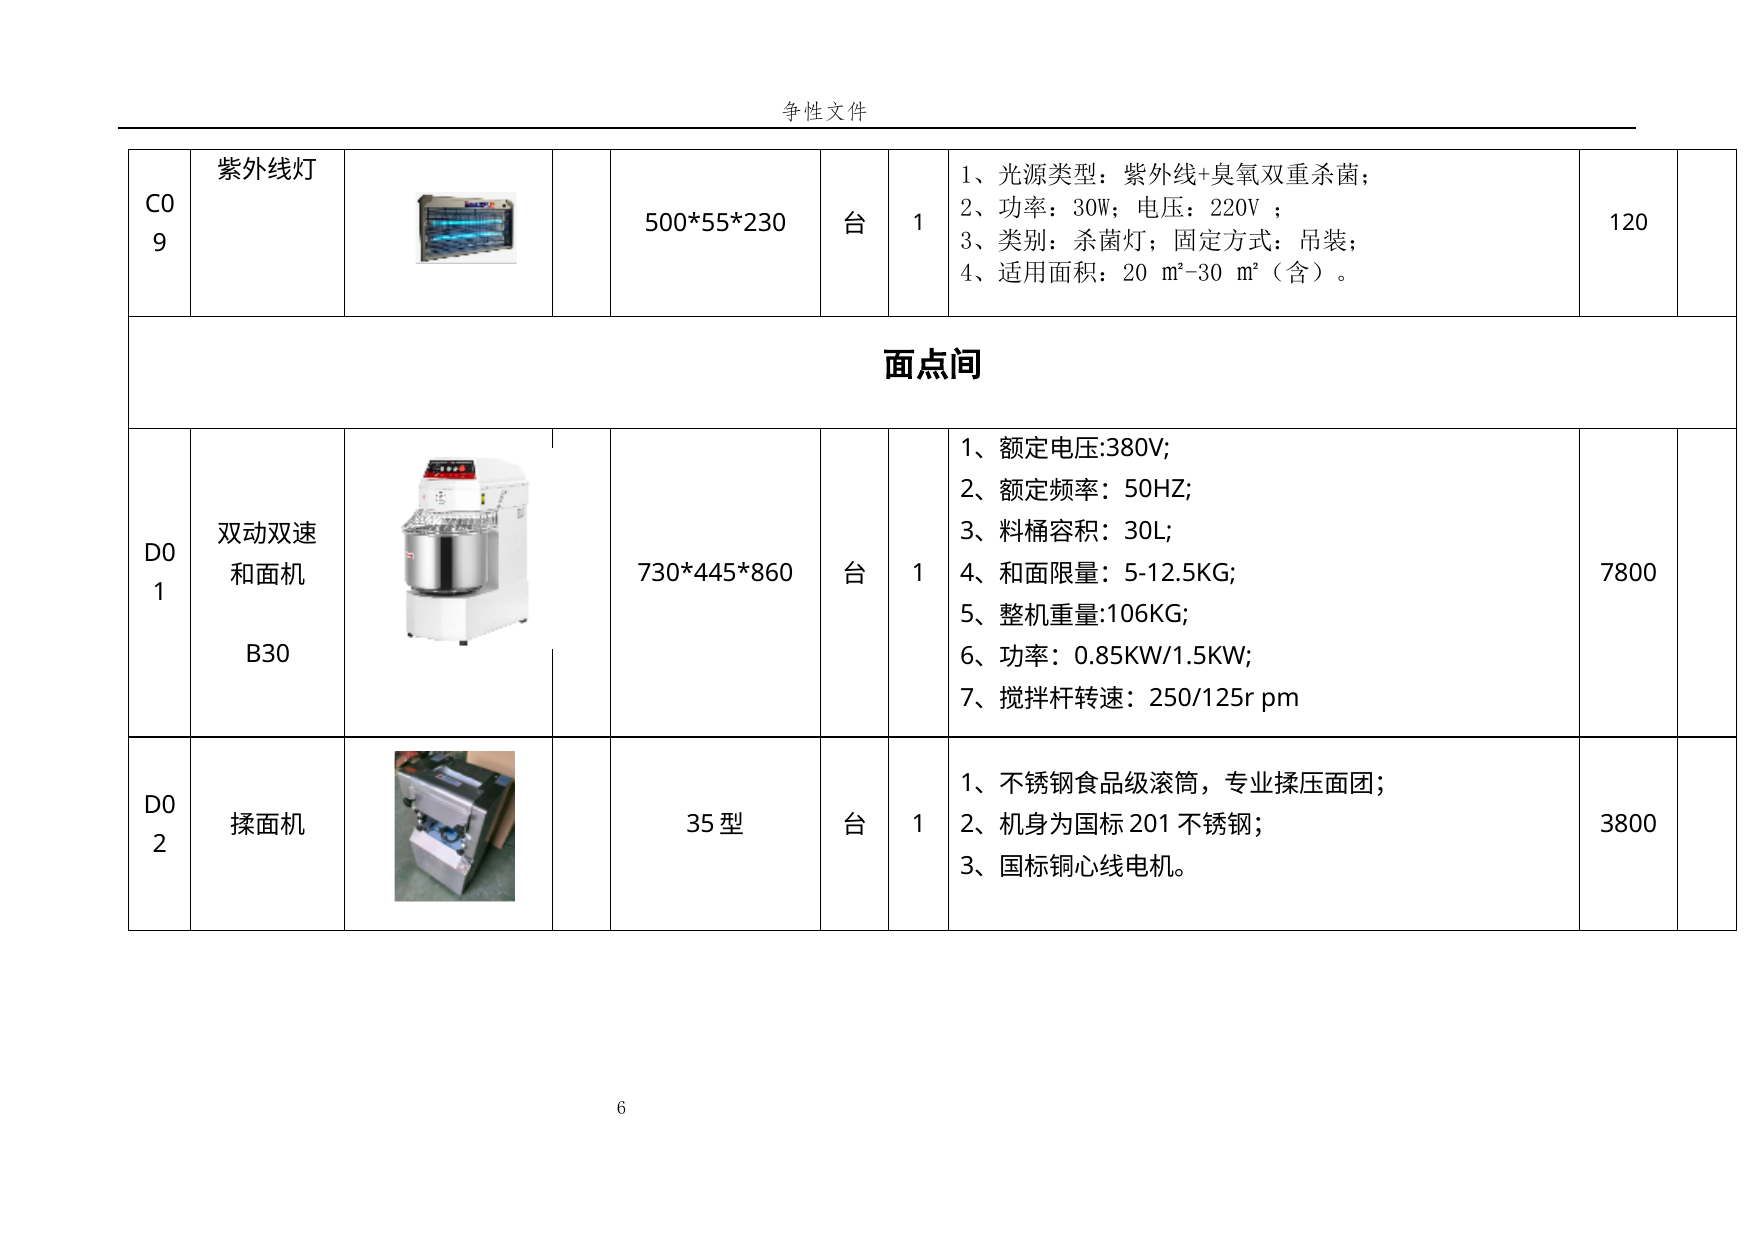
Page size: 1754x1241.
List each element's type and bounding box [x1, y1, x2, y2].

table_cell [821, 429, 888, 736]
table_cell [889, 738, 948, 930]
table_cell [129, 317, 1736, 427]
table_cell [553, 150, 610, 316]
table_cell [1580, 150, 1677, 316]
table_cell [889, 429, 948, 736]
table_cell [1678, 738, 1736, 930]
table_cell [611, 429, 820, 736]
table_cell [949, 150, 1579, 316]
picture [372, 448, 557, 649]
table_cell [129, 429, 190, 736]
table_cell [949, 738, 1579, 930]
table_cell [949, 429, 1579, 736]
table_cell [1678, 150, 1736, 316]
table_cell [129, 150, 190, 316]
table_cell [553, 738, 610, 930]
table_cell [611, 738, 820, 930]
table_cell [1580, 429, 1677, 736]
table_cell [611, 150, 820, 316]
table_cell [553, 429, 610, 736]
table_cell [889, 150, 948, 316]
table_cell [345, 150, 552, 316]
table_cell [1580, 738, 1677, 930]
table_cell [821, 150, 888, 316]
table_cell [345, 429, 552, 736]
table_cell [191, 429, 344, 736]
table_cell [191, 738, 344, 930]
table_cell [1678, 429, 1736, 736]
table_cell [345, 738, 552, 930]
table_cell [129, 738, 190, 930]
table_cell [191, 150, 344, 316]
picture [415, 192, 517, 265]
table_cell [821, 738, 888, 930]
picture [394, 751, 515, 903]
